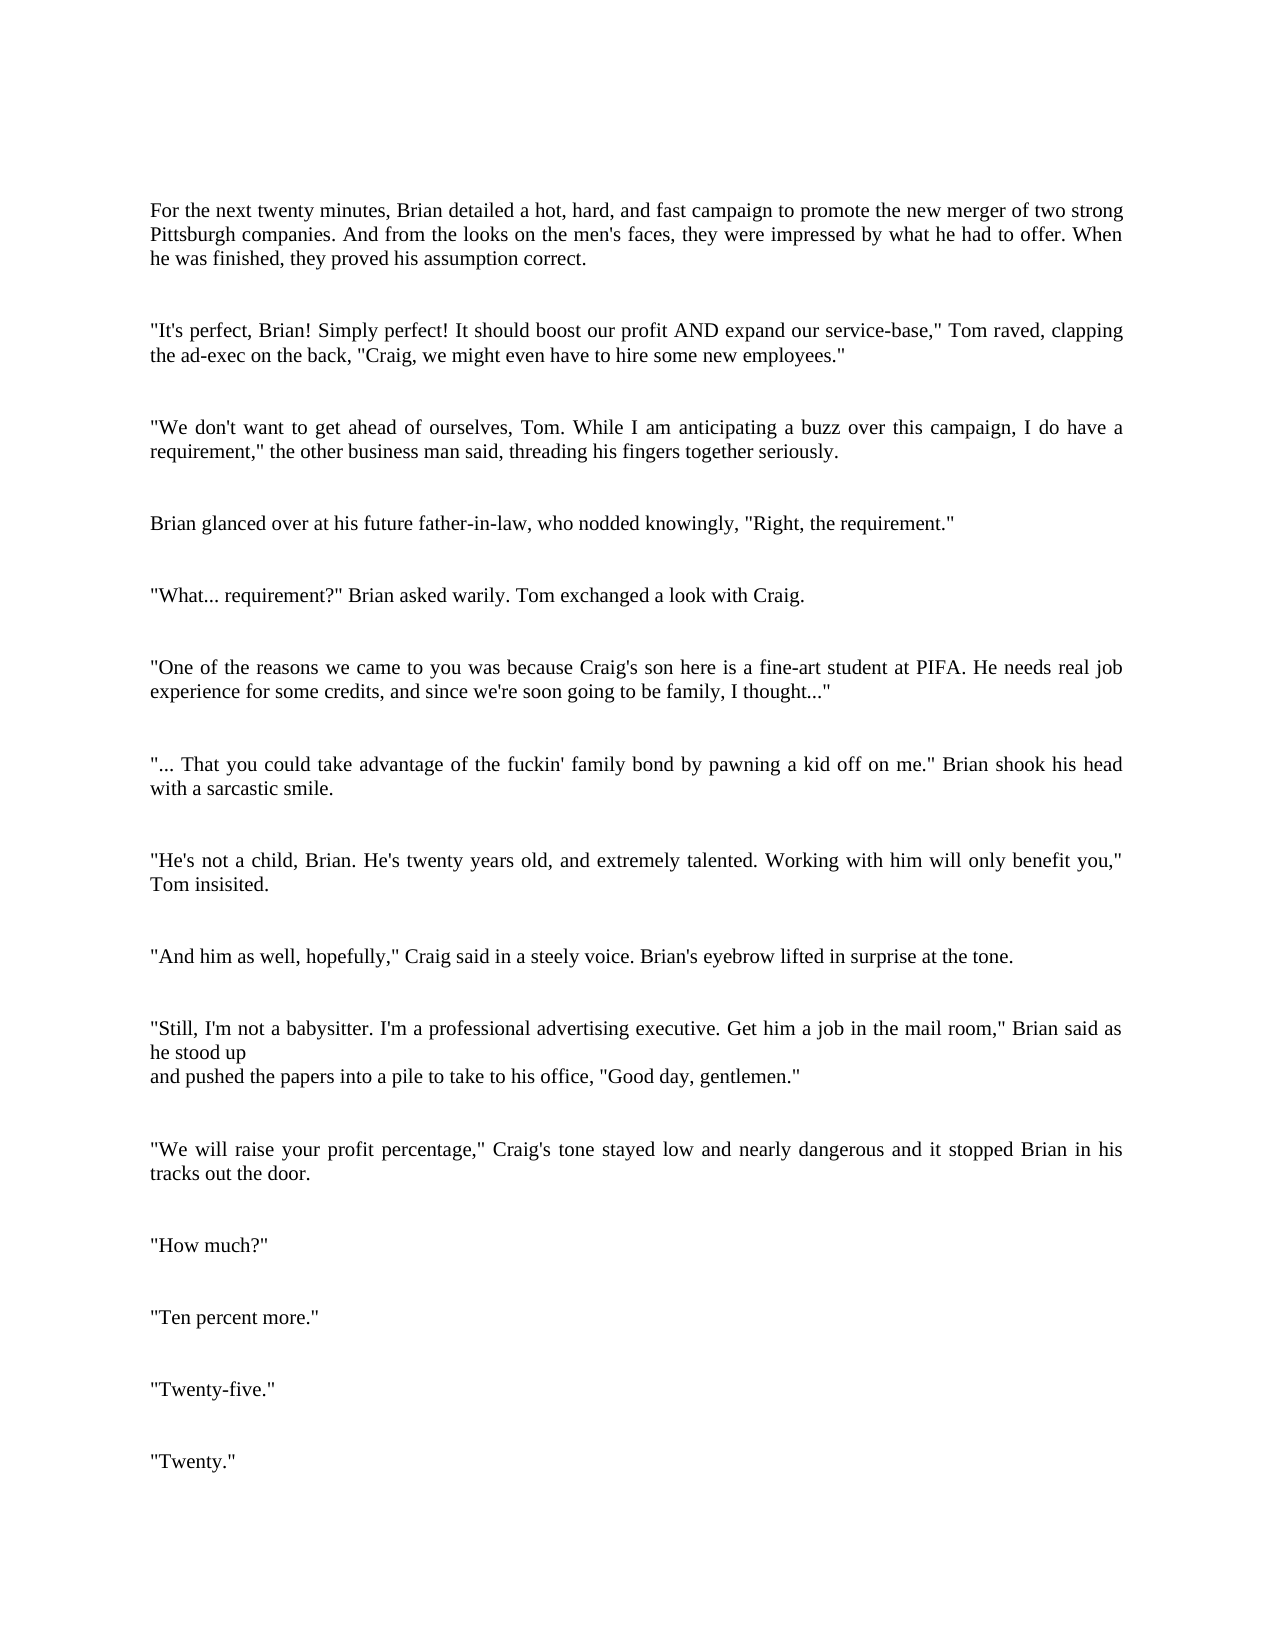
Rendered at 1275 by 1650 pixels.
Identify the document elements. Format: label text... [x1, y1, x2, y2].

text "And him as well, hopefully," Craig said in a steely voice. Brian's eyebrow lifted in surprise at the tone. [150, 944, 1125, 968]
text "Still, I'm not a babysitter. I'm a professional advertising executive. Get him a job in the mail room," Brian said as he stood up [150, 1016, 1125, 1064]
text "We will raise your profit percentage," Craig's tone stayed low and nearly dangerous and it stopped Brian in his tracks out the door. [150, 1137, 1125, 1185]
text "Twenty-five." [150, 1377, 1125, 1401]
text "We don't want to get ahead of ourselves, Tom. While I am anticipating a buzz over this campaign, I do have a requirement," the other business man said, threading his fingers together seriously. [150, 415, 1125, 463]
text "What... requirement?" Brian asked warily. Tom exchanged a look with Craig. [150, 583, 1125, 607]
text "He's not a child, Brian. He's twenty years old, and extremely talented. Working with him will only benefit you," Tom insisited. [150, 848, 1125, 896]
text "One of the reasons we came to you was because Craig's son here is a fine-art student at PIFA. He needs real job experience for some credits, and since we're soon going to be family, I thought..." [150, 655, 1125, 703]
text "Twenty." [150, 1449, 1125, 1473]
text "Ten percent more." [150, 1305, 1125, 1329]
text "It's perfect, Brian! Simply perfect! It should boost our profit AND expand our service-base," Tom raved, clapping the ad-exec on the back, "Craig, we might even have to hire some new employees." [150, 318, 1125, 367]
text "... That you could take advantage of the fuckin' family bond by pawning a kid off on me." Brian shook his head with a sarcastic smile. [150, 752, 1125, 800]
text "How much?" [150, 1233, 1125, 1257]
text and pushed the papers into a pile to take to his office, "Good day, gentlemen." [150, 1064, 1125, 1088]
text Brian glanced over at his future father-in-law, who nodded knowingly, "Right, the requirement." [150, 511, 1125, 535]
text For the next twenty minutes, Brian detailed a hot, hard, and fast campaign to promote the new merger of two strong Pittsburgh companies. And from the looks on the men's faces, they were impressed by what he had to offer. When he was finished, they proved his assumption correct. [150, 198, 1125, 270]
